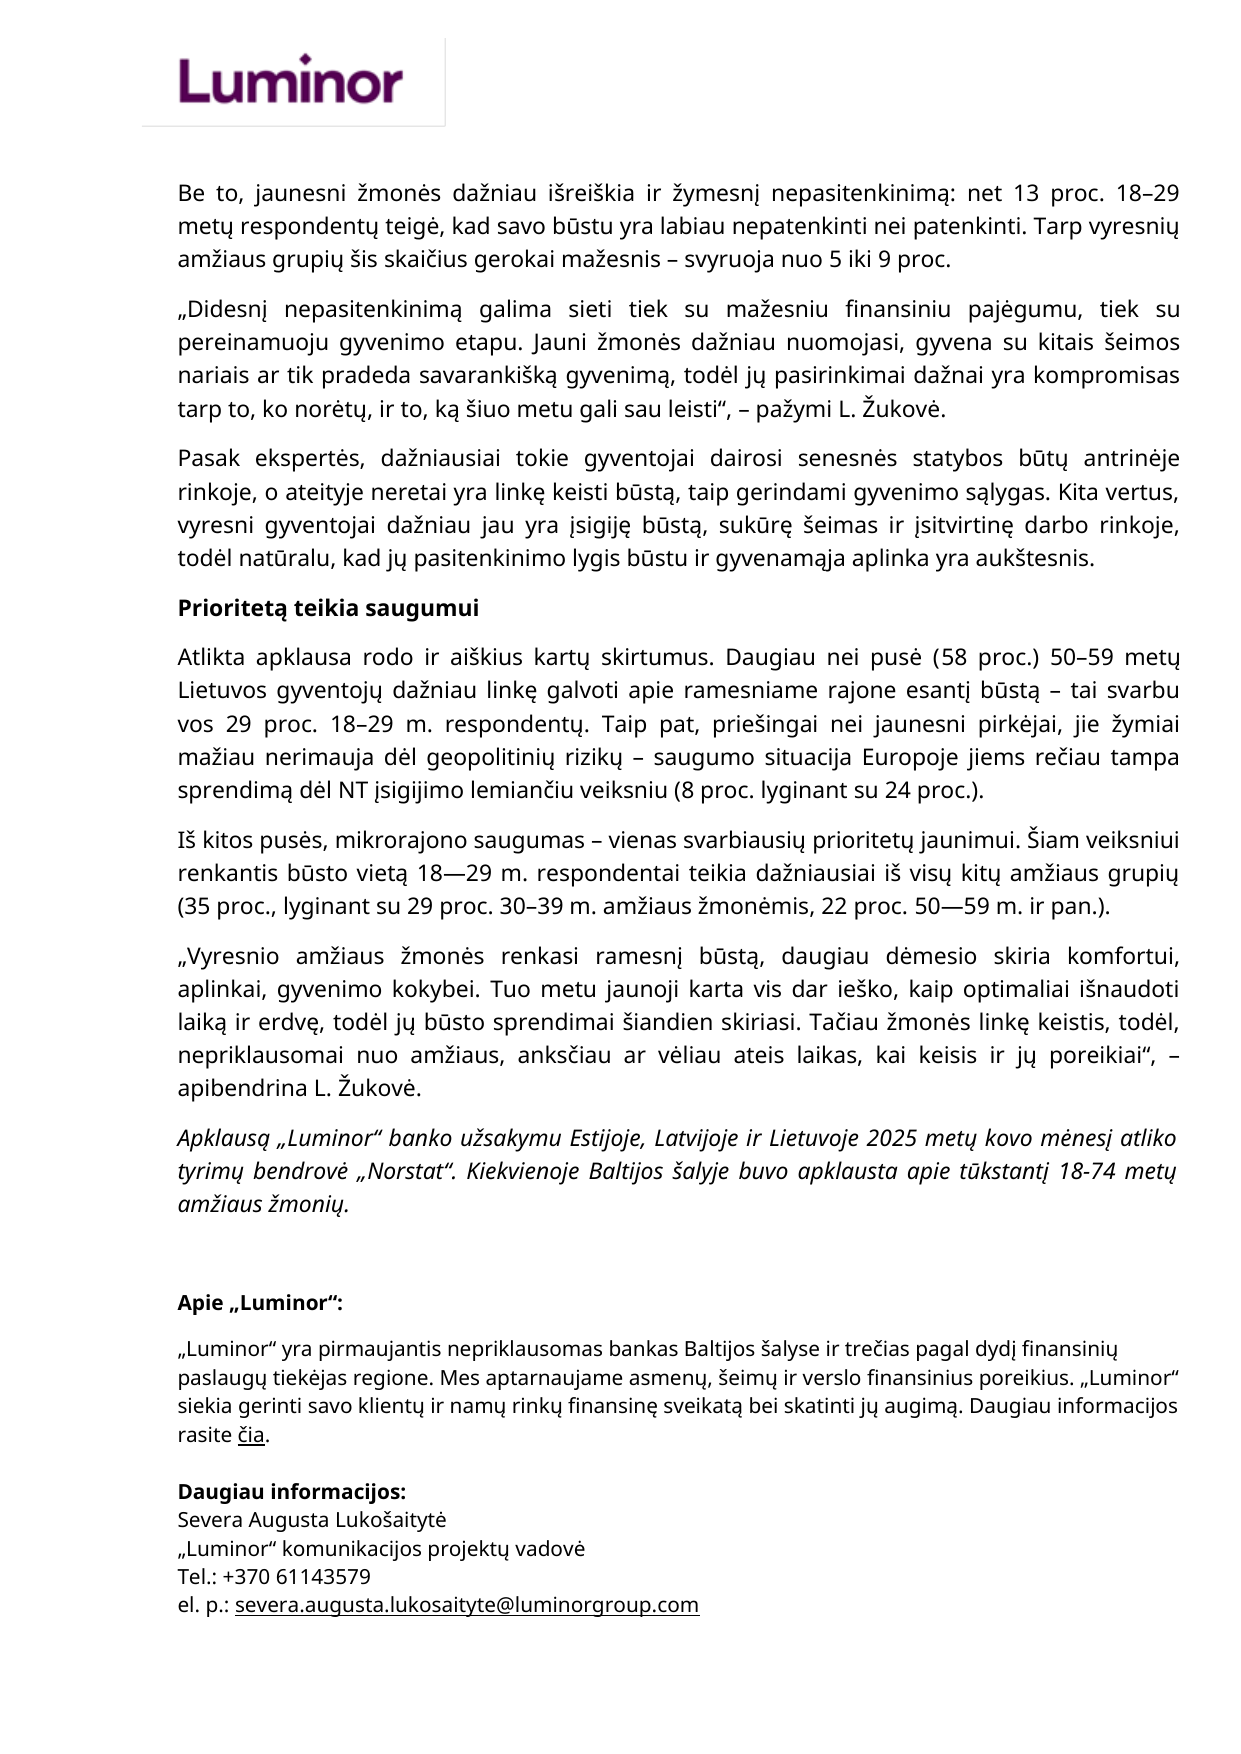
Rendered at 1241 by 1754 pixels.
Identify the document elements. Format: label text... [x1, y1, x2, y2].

text Pasak ekspertės, dažniausiai tokie gyventojai dairosi senesnės statybos būtų antrinėje rinkoje, o ateityje neretai yra linkę keisti būstą, taip gerindami gyvenimo sąlygas. Kita vertus, vyresni gyventojai dažniau jau yra įsigiję būstą, sukūrę šeimas ir įsitvirtinę darbo rinkoje, todėl natūralu, kad jų pasitenkinimo lygis būstu ir gyvenamąja aplinka yra aukštesnis. [177, 442, 1181, 573]
text Severa Augusta Lukošaitytė „Luminor“ komunikacijos projektų vadovė Tel.: +370 61143579 el. p.: severa.augusta.lukosaityte@luminorgroup.com [177, 1505, 1181, 1619]
text Apklausą „Luminor“ banko užsakymu Estijoje, Latvijoje ir Lietuvoje 2025 metų kovo mėnesį atliko tyrimų bendrovė „Norstat“. Kiekvienoje Baltijos šalyje buvo apklausta apie tūkstantį 18-74 metų amžiaus žmonių. [177, 1122, 1181, 1219]
text Apie „Luminor“: [177, 1288, 1181, 1316]
text „Luminor“ yra pirmaujantis nepriklausomas bankas Baltijos šalyse ir trečias pagal dydį finansinių paslaugų tiekėjas regione. Mes aptarnaujame asmenų, šeimų ir verslo finansinius poreikius. „Luminor“ siekia gerinti savo klientų ir namų rinkų finansinę sveikatą bei skatinti jų augimą. Daugiau informacijos rasite čia. [177, 1334, 1181, 1448]
text „Didesnį nepasitenkinimą galima sieti tiek su mažesniu finansiniu pajėgumu, tiek su pereinamuoju gyvenimo etapu. Jauni žmonės dažniau nuomojasi, gyvena su kitais šeimos nariais ar tik pradeda savarankišką gyvenimą, todėl jų pasirinkimai dažnai yra kompromisas tarp to, ko norėtų, ir to, ką šiuo metu gali sau leisti“, – pažymi L. Žukovė. [177, 293, 1181, 424]
text Be to, jaunesni žmonės dažniau išreiškia ir žymesnį nepasitenkinimą: net 13 proc. 18–29 metų respondentų teigė, kad savo būstu yra labiau nepatenkinti nei patenkinti. Tarp vyresnių amžiaus grupių šis skaičius gerokai mažesnis – svyruoja nuo 5 iki 9 proc. [177, 177, 1181, 275]
text Daugiau informacijos: [177, 1477, 1181, 1505]
text Iš kitos pusės, mikrorajono saugumas – vienas svarbiausių prioritetų jaunimui. Šiam veiksniui renkantis būsto vietą 18—29 m. respondentai teikia dažniausiai iš visų kitų amžiaus grupių (35 proc., lyginant su 29 proc. 30–39 m. amžiaus žmonėmis, 22 proc. 50—59 m. ir pan.). [177, 824, 1181, 921]
picture [141, 38, 447, 128]
text Prioritetą teikia saugumui [177, 592, 1181, 623]
text Atlikta apklausa rodo ir aiškius kartų skirtumus. Daugiau nei pusė (58 proc.) 50–59 metų Lietuvos gyventojų dažniau linkę galvoti apie ramesniame rajone esantį būstą – tai svarbu vos 29 proc. 18–29 m. respondentų. Taip pat, priešingai nei jaunesni pirkėjai, jie žymiai mažiau nerimauja dėl geopolitinių rizikų – saugumo situacija Europoje jiems rečiau tampa sprendimą dėl NT įsigijimo lemiančiu veiksniu (8 proc. lyginant su 24 proc.). [177, 641, 1181, 805]
text „Vyresnio amžiaus žmonės renkasi ramesnį būstą, daugiau dėmesio skiria komfortui, aplinkai, gyvenimo kokybei. Tuo metu jaunoji karta vis dar ieško, kaip optimaliai išnaudoti laiką ir erdvę, todėl jų būsto sprendimai šiandien skiriasi. Tačiau žmonės linkę keistis, todėl, nepriklausomai nuo amžiaus, anksčiau ar vėliau ateis laikas, kai keisis ir jų poreikiai“, – apibendrina L. Žukovė. [177, 940, 1181, 1103]
